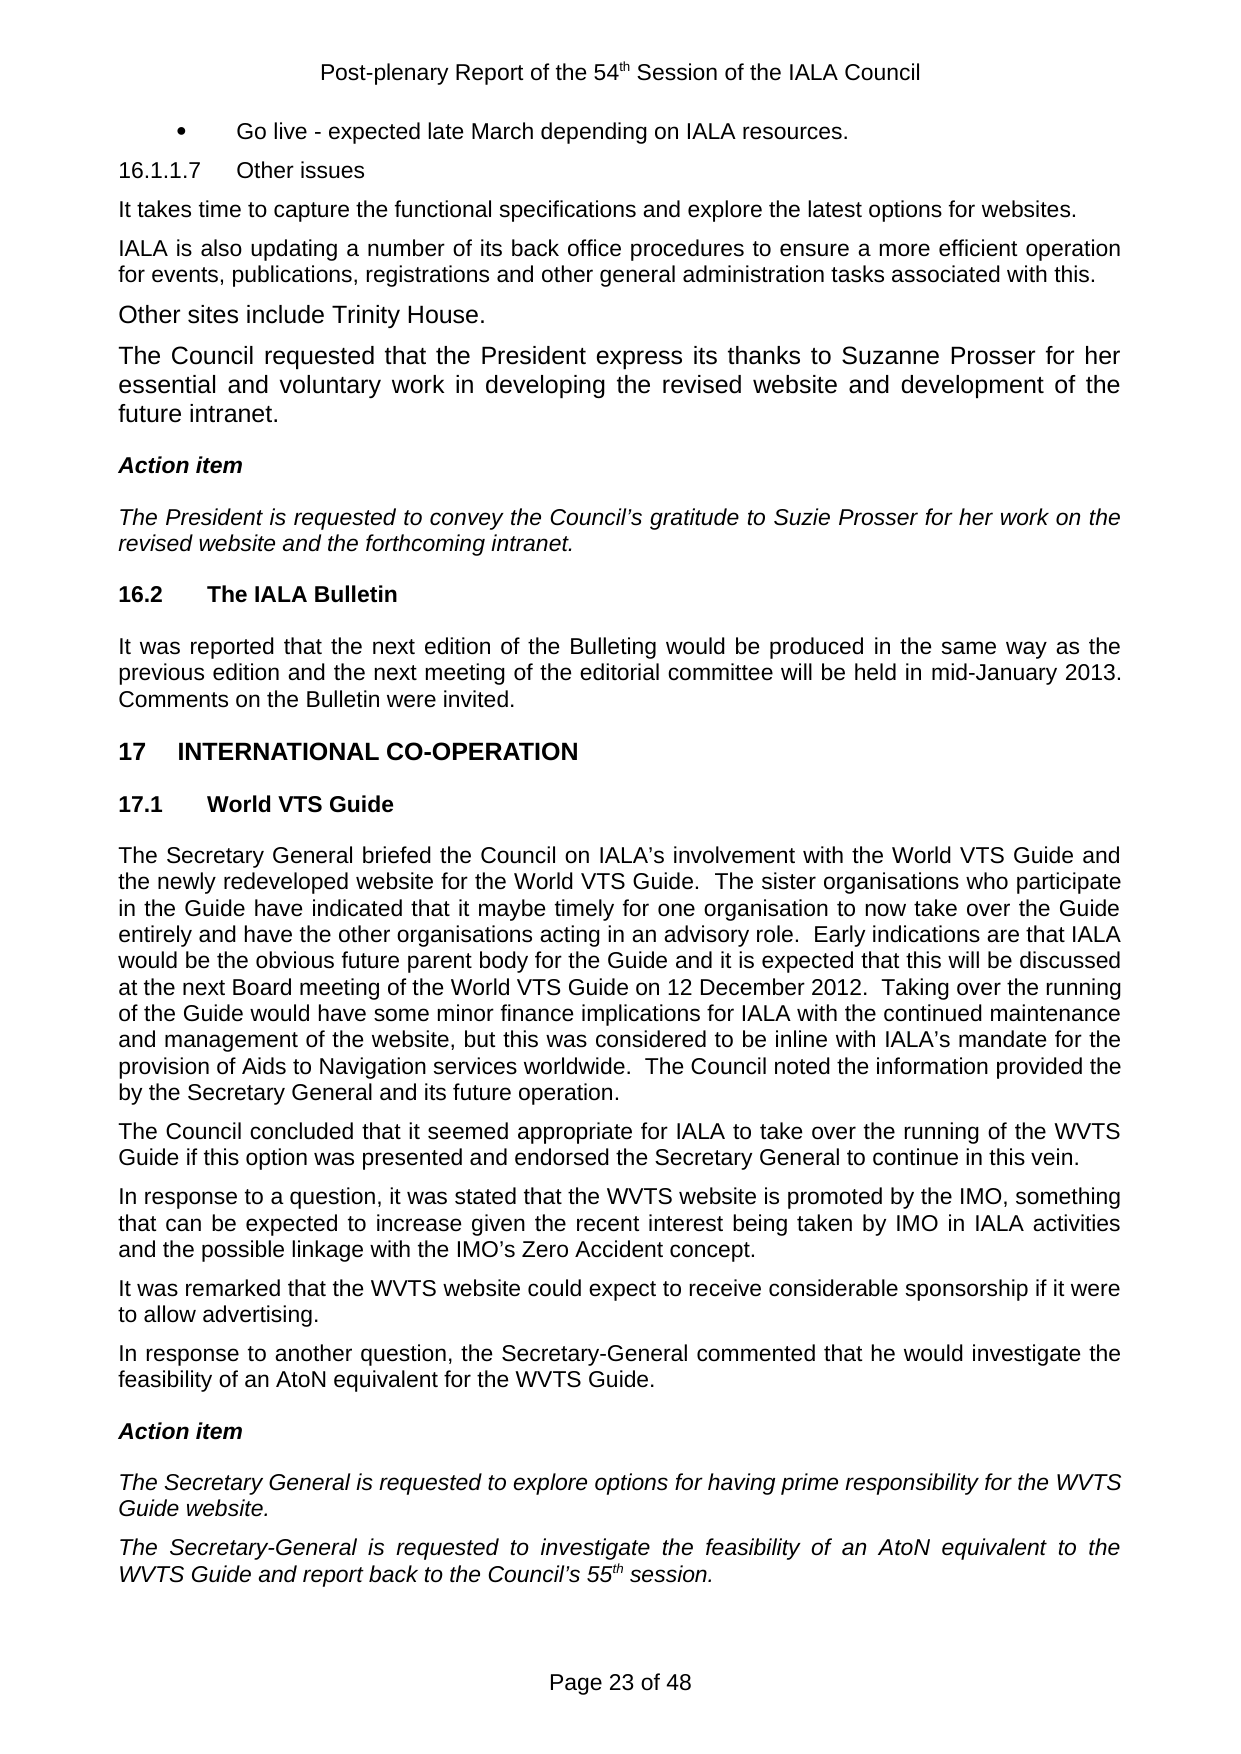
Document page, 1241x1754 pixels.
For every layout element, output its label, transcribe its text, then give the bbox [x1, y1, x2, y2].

text It takes time to capture the functional specifications and explore the latest options for websites. [118, 196, 1122, 222]
text In response to another question, the Secretary-General commented that he would investigate the feasibility of an AtoN equivalent for the WVTS Guide. [118, 1340, 1122, 1393]
text IALA is also updating a number of its back office procedures to ensure a more efficient operation for events, publications, registrations and other general administration tasks associated with this. [118, 235, 1122, 287]
text The Secretary General is requested to explore options for having prime responsibility for the WVTS Guide website. [118, 1469, 1122, 1522]
text In response to a question, it was stated that the WVTS website is promoted by the IMO, something that can be expected to increase given the recent interest being taken by IMO in IALA activities and the possible linkage with the IMO’s Zero Accident concept. [118, 1183, 1122, 1262]
text The Secretary-General is requested to investigate the feasibility of an AtoN equivalent to the WVTS Guide and report back to the Council’s 55th session. [118, 1534, 1122, 1587]
text The Secretary General briefed the Council on IALA’s involvement with the World VTS Guide and the newly redeveloped website for the World VTS Guide. The sister organisations who participate in the Guide have indicated that it maybe timely for one organisation to now take over the Guide entirely and have the other organisations acting in an advisory role. Early indications are that IALA would be the obvious future parent body for the Guide and it is expected that this will be discussed at the next Board meeting of the World VTS Guide on 12 December 2012. Taking over the running of the Guide would have some minor finance implications for IALA with the continued maintenance and management of the website, but this was considered to be inline with IALA’s mandate for the provision of Aids to Navigation services worldwide. The Council noted the information provided the by the Secretary General and its future operation. [118, 842, 1122, 1106]
text Action item [118, 452, 1122, 479]
text It was remarked that the WVTS website could expect to receive considerable sponsorship if it were to allow advertising. [118, 1275, 1122, 1327]
subtitle Other issues [118, 157, 1122, 183]
text The Council concluded that it seemed appropriate for IALA to take over the running of the WVTS Guide if this option was presented and endorsed the Secretary General to continue in this vein. [118, 1118, 1122, 1171]
subtitle The IALA Bulletin [118, 581, 1122, 608]
subtitle International Co-operation [118, 737, 1122, 766]
text Go live - expected late March depending on IALA resources. [177, 118, 1122, 144]
text The President is requested to convey the Council’s gratitude to Suzie Prosser for her work on the revised website and the forthcoming intranet. [118, 504, 1122, 556]
text It was reported that the next edition of the Bulleting would be produced in the same way as the previous edition and the next meeting of the editorial committee will be held in mid-January 2013. Comments on the Bulletin were invited. [118, 633, 1122, 712]
text Action item [118, 1418, 1122, 1444]
text The Council requested that the President express its thanks to Suzanne Prosser for her essential and voluntary work in developing the revised website and development of the future intranet. [118, 341, 1122, 427]
subtitle World VTS Guide [118, 791, 1122, 817]
text Other sites include Trinity House. [118, 300, 1122, 329]
